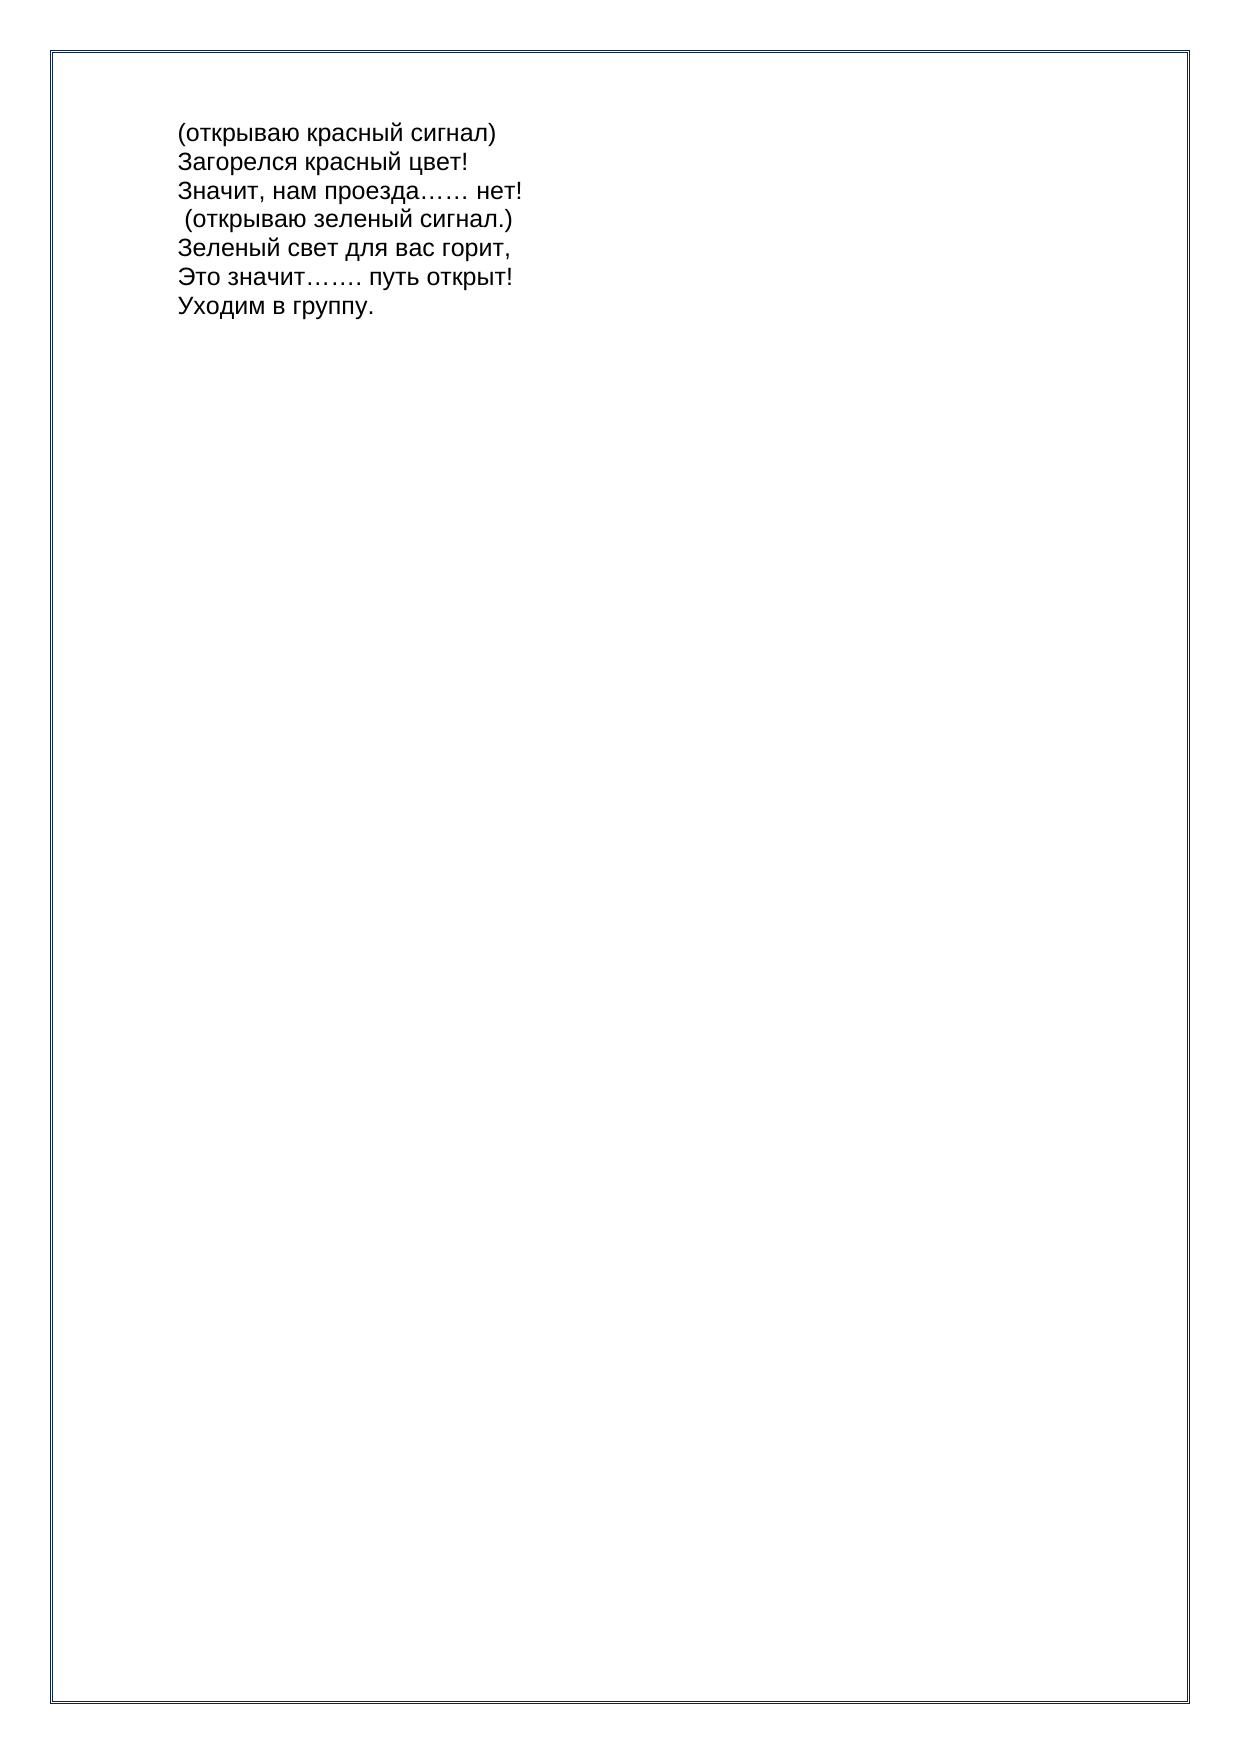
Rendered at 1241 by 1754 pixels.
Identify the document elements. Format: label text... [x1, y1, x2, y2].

text Значит, нам проезда…… нет! [177, 176, 1152, 204]
text (открываю зеленый сигнал.) [177, 204, 1152, 233]
text Зеленый свет для вас горит, [177, 233, 1152, 262]
text Уходим в группу. [177, 291, 1152, 319]
text Это значит……. путь открыт! [177, 262, 1152, 291]
text Загорелся красный цвет! [177, 147, 1152, 176]
text (открываю красный сигнал) [177, 118, 1152, 147]
